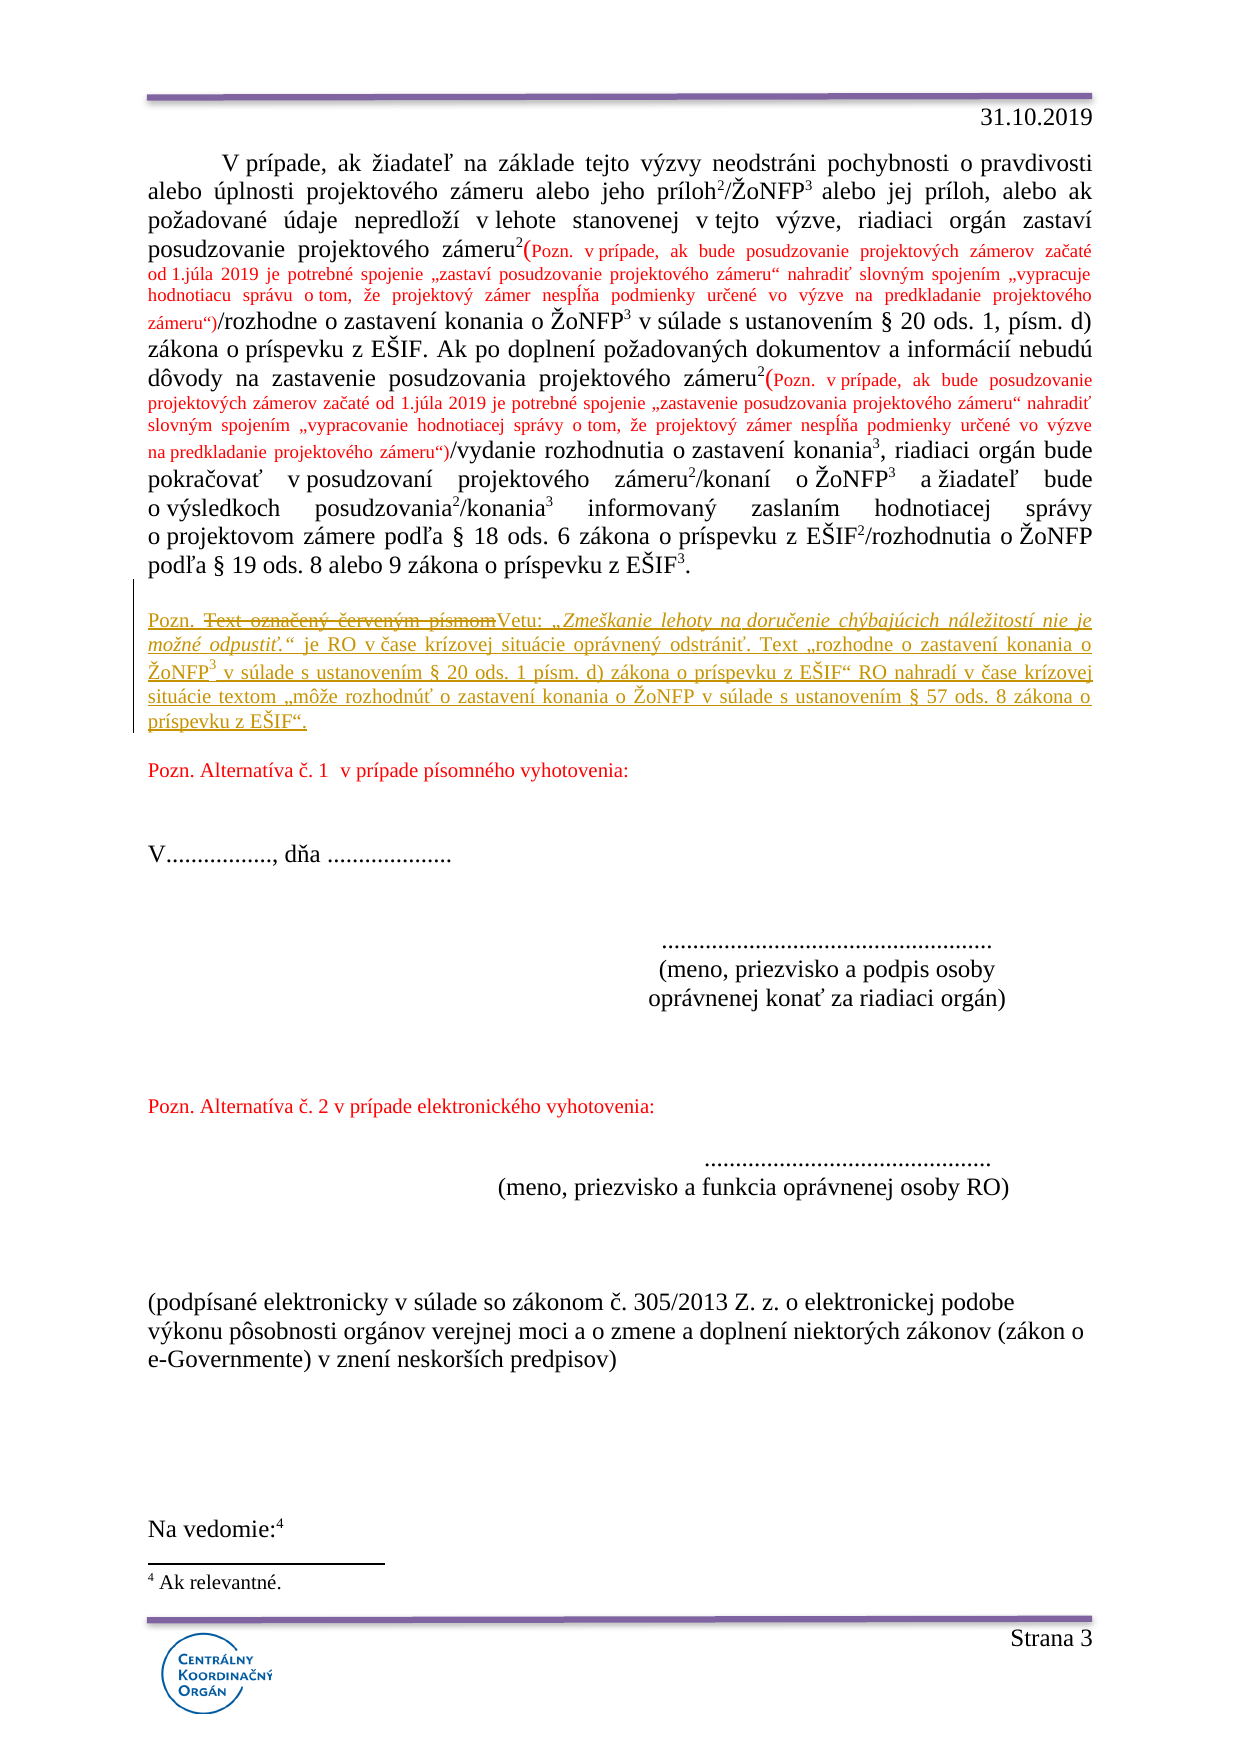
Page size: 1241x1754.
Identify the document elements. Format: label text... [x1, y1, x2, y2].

text Pozn. Alternatíva č. 1 v prípade písomného vyhotovenia: [148, 758, 1093, 782]
picture [159, 1631, 272, 1713]
text V................., dňa .................... [148, 839, 1093, 868]
text ..................................................... [561, 925, 1093, 954]
text Pozn. Alternatíva č. 2 v prípade elektronického vyhotovenia: [148, 1094, 1093, 1118]
text V prípade, ak žiadateľ na základe tejto výzvy neodstráni pochybnosti o pravdivosti alebo úplnosti projektového zámeru alebo jeho príloh2/ŽoNFP3 alebo jej príloh, alebo ak požadované údaje nepredloží v lehote stanovenej v tejto výzve, riadiaci orgán zastaví posudzovanie projektového zámeru2(Pozn. v prípade, ak bude posudzovanie projektových zámerov začaté od 1.júla 2019 je potrebné spojenie „zastaví posudzovanie projektového zámeru“ nahradiť slovným spojením „vypracuje hodnotiacu správu o tom, že projektový zámer nespĺňa podmienky určené vo výzve na predkladanie projektového zámeru“)/rozhodne o zastavení konania o ŽoNFP3 v súlade s ustanovením § 20 ods. 1, písm. d) zákona o príspevku z EŠIF. Ak po doplnení požadovaných dokumentov a informácií nebudú dôvody na zastavenie posudzovania projektového zámeru2(Pozn. v prípade, ak bude posudzovanie projektových zámerov začaté od 1.júla 2019 je potrebné spojenie „zastavenie posudzovania projektového zámeru“ nahradiť slovným spojením „vypracovanie hodnotiacej správy o tom, že projektový zámer nespĺňa podmienky určené vo výzve na predkladanie projektového zámeru“)/vydanie rozhodnutia o zastavení konania3, riadiaci orgán bude pokračovať v posudzovaní projektového zámeru2/konaní o ŽoNFP3 a žiadateľ bude o výsledkoch posudzovania2/konania3 informovaný zaslaním hodnotiacej správy o projektovom zámere podľa § 18 ods. 6 zákona o príspevku z EŠIF2/rozhodnutia o ŽoNFP podľa § 19 ods. 8 alebo 9 zákona o príspevku z EŠIF3. [148, 148, 1093, 579]
text Na vedomie: [148, 1514, 1093, 1543]
text (meno, priezvisko a podpis osoby [561, 954, 1093, 983]
text (meno, priezvisko a funkcia oprávnenej osoby RO) [148, 1172, 1093, 1201]
text .............................................. [148, 1143, 1093, 1172]
text (podpísané elektronicky v súlade so zákonom č. 305/2013 Z. z. o elektronickej podobe výkonu pôsobnosti orgánov verejnej moci a o zmene a doplnení niektorých zákonov (zákon o e-Governmente) v znení neskorších predpisov) [148, 1287, 1093, 1373]
text oprávnenej konať za riadiaci orgán) [561, 983, 1093, 1012]
